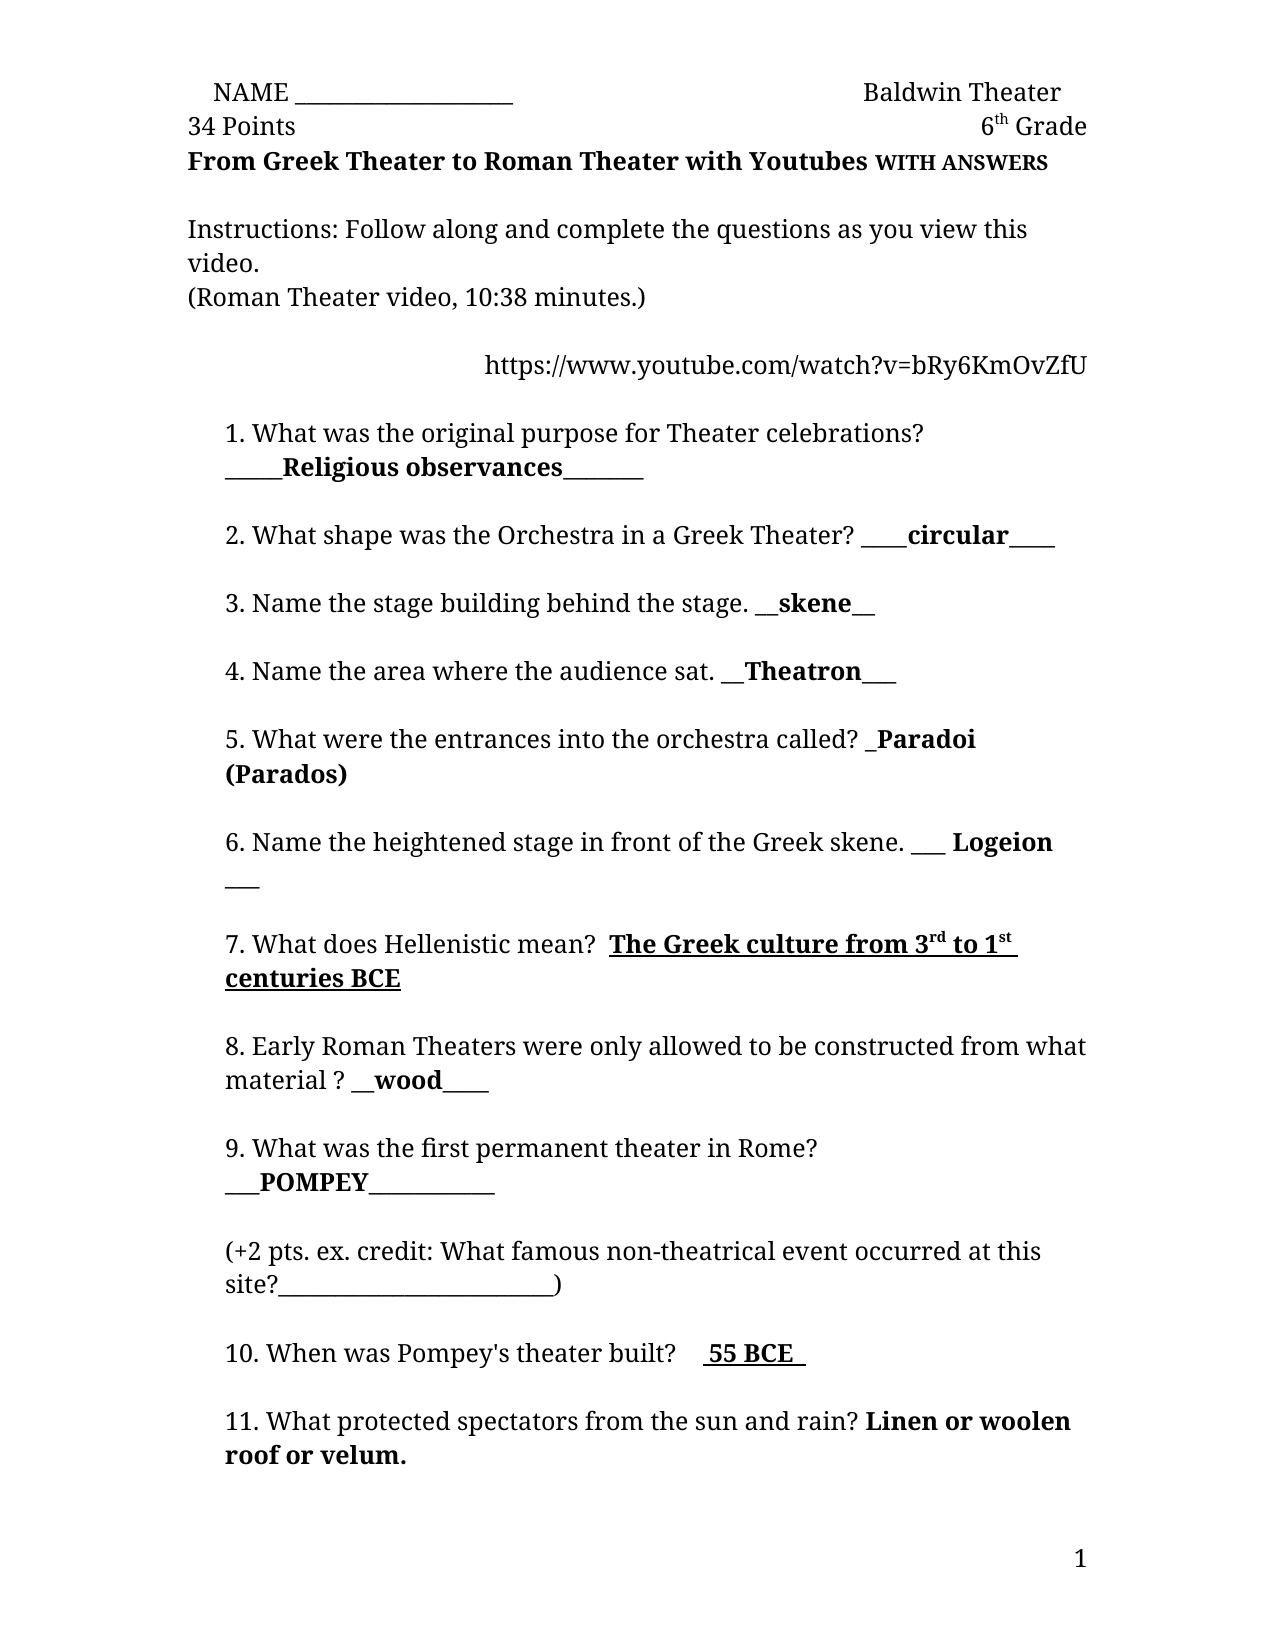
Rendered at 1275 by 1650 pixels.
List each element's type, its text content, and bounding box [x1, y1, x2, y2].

text https://www.youtube.com/watch?v=bRy6KmOvZfU [187, 347, 1087, 382]
text 6. Name the heightened stage in front of the Greek skene. ___ Logeion ___ [225, 824, 1087, 892]
text 10. When was Pompey's theater built? 55 BCE [225, 1335, 1087, 1369]
text 4. Name the area where the audience sat. __Theatron___ [225, 654, 1087, 688]
text (Roman Theater video, 10:38 minutes.) [187, 279, 1087, 313]
text 3. Name the stage building behind the stage. __skene__ [225, 586, 1087, 620]
text Instructions: Follow along and complete the questions as you view this video. [187, 211, 1087, 279]
text 8. Early Roman Theaters were only allowed to be constructed from what material ? __wood____ [225, 1029, 1087, 1097]
text 7. What does Hellenistic mean? The Greek culture from 3rd to 1st centuries BCE [225, 927, 1087, 995]
text 1. What was the original purpose for Theater celebrations? _____Religious observances_______ [225, 416, 1087, 484]
text 2. What shape was the Orchestra in a Greek Theater? ____circular____ [225, 518, 1087, 552]
text 11. What protected spectators from the sun and rain? Linen or woolen roof or velum. [225, 1403, 1087, 1472]
text 9. What was the first permanent theater in Rome?___POMPEY___________ (+2 pts. ex. credit: What famous non-theatrical event occurred at this site?________________________) [225, 1131, 1087, 1301]
text 5. What were the entrances into the orchestra called? _Paradoi (Parados) [225, 722, 1087, 790]
